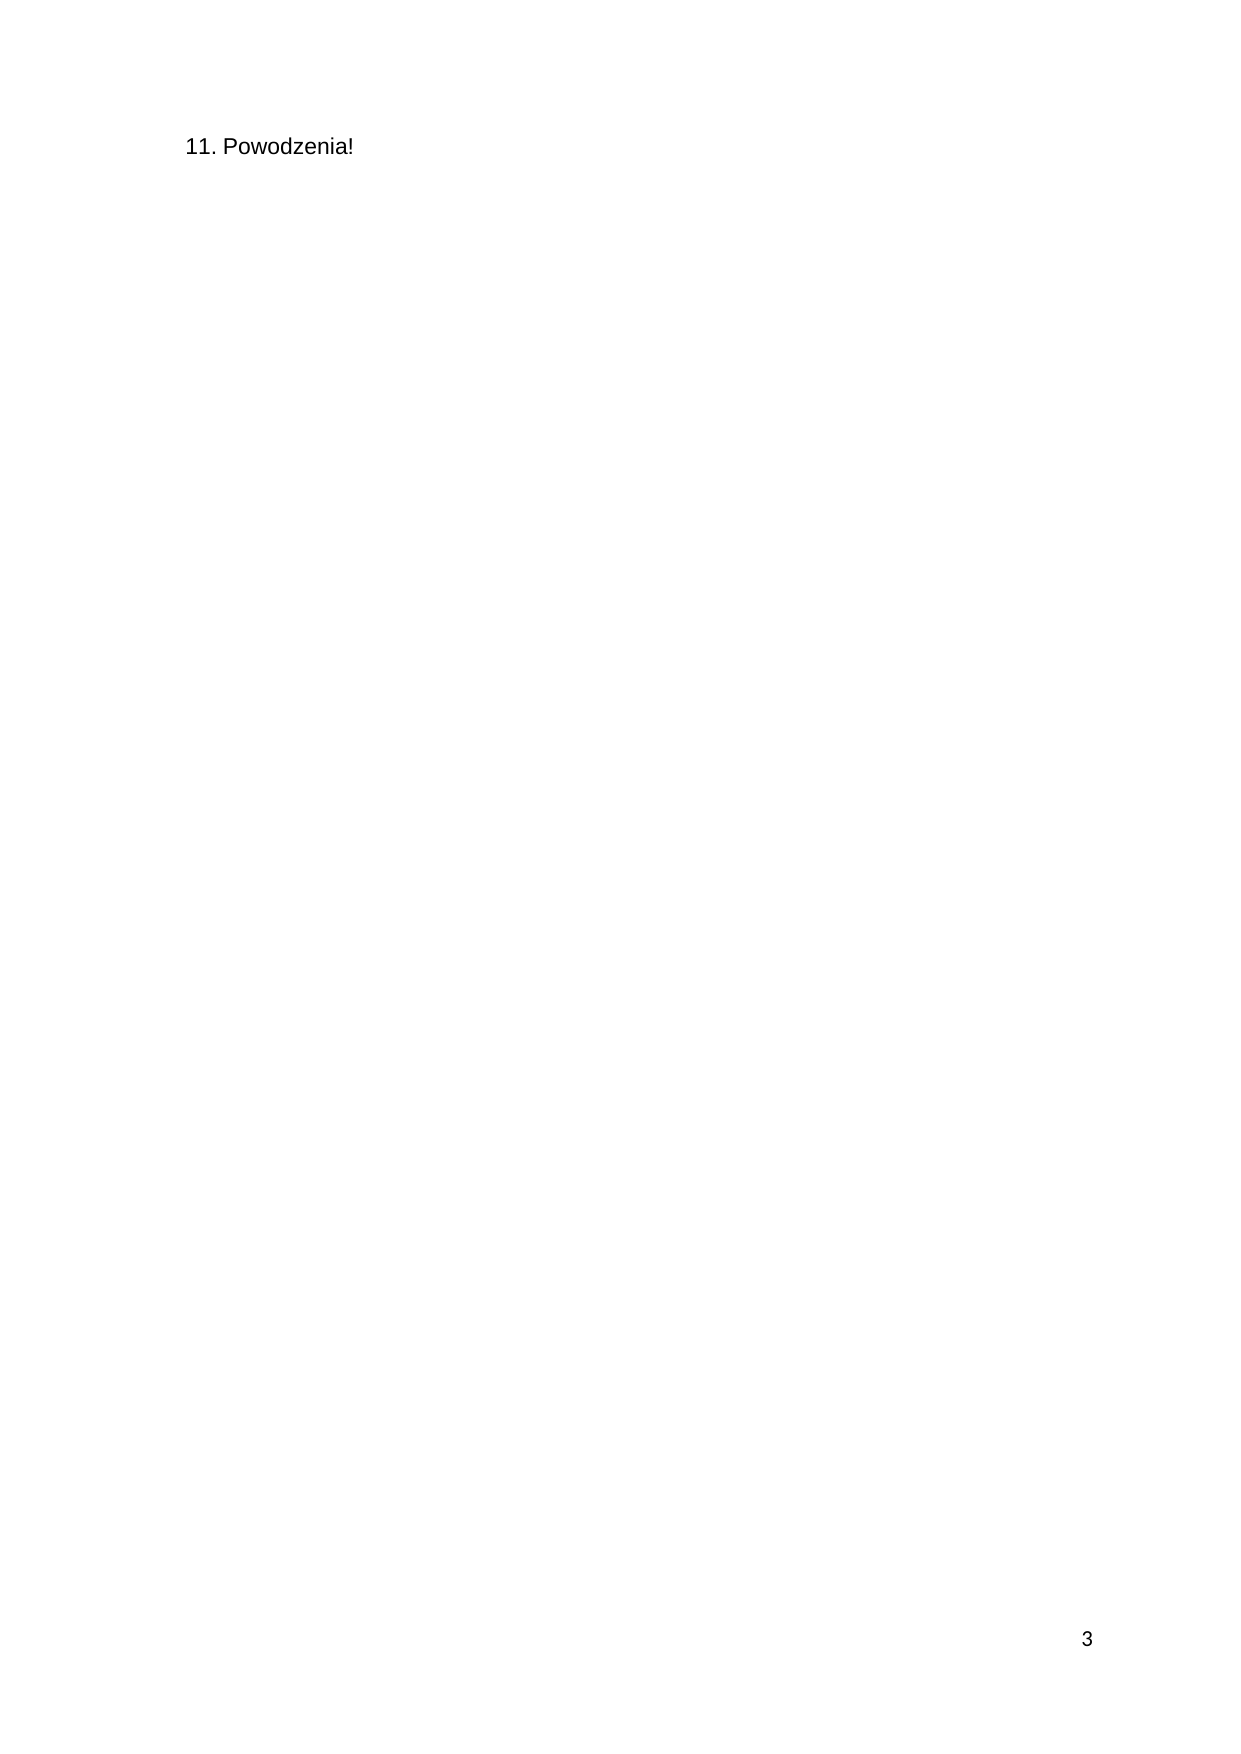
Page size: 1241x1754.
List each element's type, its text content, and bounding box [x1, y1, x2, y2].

list Powodzenia! [185, 133, 1092, 159]
